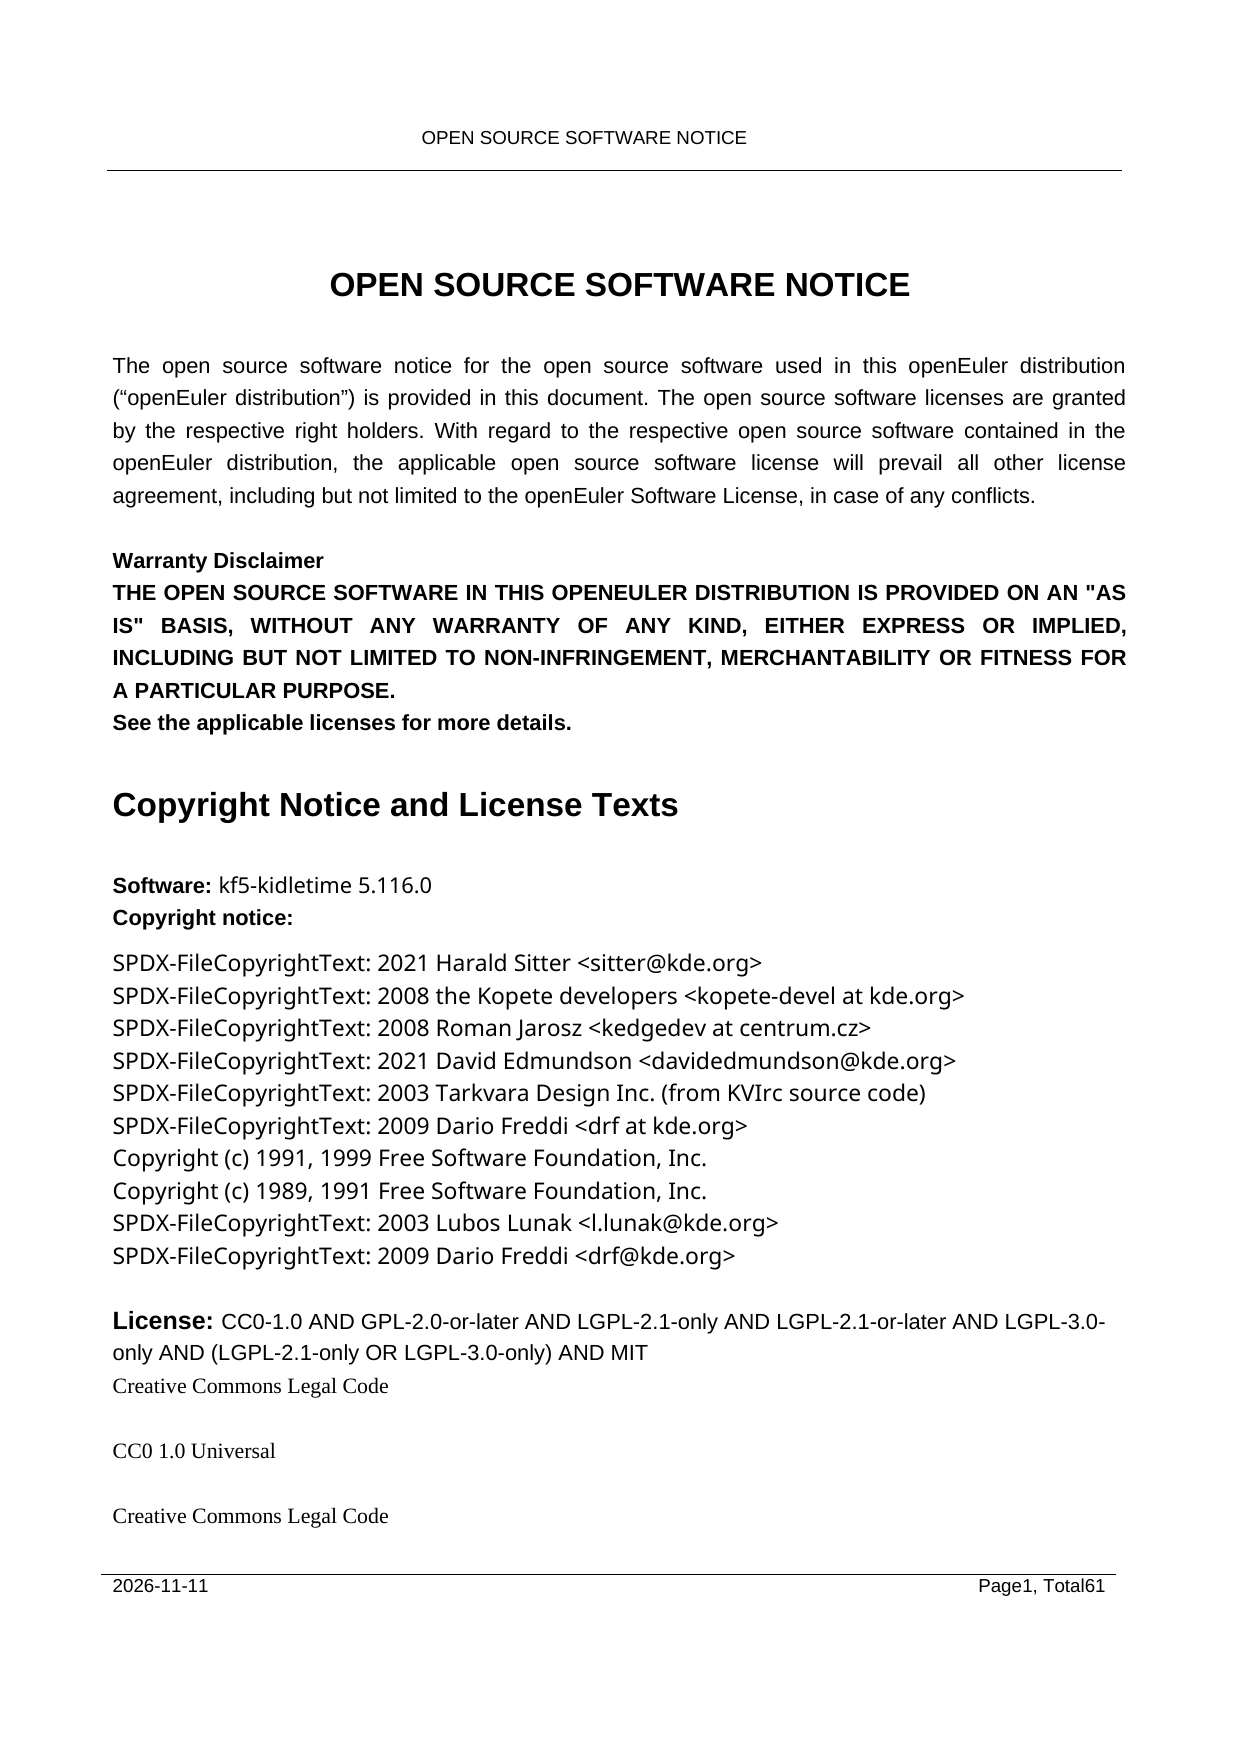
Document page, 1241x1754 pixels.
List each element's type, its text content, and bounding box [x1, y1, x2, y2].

text THE OPEN SOURCE SOFTWARE IN THIS OPENEULER DISTRIBUTION IS PROVIDED ON AN "AS IS" BASIS, WITHOUT ANY WARRANTY OF ANY KIND, EITHER EXPRESS OR IMPLIED, INCLUDING BUT NOT LIMITED TO NON-INFRINGEMENT, MERCHANTABILITY OR FITNESS FOR A PARTICULAR PURPOSE. See the applicable licenses for more details. [112, 576, 1128, 739]
text Copyright Notice and License Texts [112, 771, 1128, 836]
text The open source software notice for the open source software used in this openEuler distribution (“openEuler distribution”) is provided in this document. The open source software licenses are granted by the respective right holders. With regard to the respective open source software contained in the openEuler distribution, the applicable open source software license will prevail all other license agreement, including but not limited to the openEuler Software License, in case of any conflicts. [112, 349, 1128, 511]
text Warranty Disclaimer [112, 544, 1128, 576]
text OPEN SOURCE SOFTWARE NOTICE [112, 251, 1128, 316]
title Software: kf5-kidletime 5.116.0 [112, 869, 1128, 901]
text License: CC0-1.0 AND GPL-2.0-or-later AND LGPL-2.1-only AND LGPL-2.1-or-later AND LGPL-3.0-only AND (LGPL-2.1-only OR LGPL-3.0-only) AND MIT [112, 1304, 1128, 1369]
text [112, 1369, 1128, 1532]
text Copyright notice: [112, 901, 1128, 934]
text SPDX-FileCopyrightText: 2021 Harald Sitter <sitter@kde.org> SPDX-FileCopyrightText: 2008 the Kopete developers <kopete-devel at kde.org> SPDX-FileCopyrightText: 2008 Roman Jarosz <kedgedev at centrum.cz> SPDX-FileCopyrightText: 2021 David Edmundson <davidedmundson@kde.org> SPDX-FileCopyrightText: 2003 Tarkvara Design Inc. (from KVIrc source code) SPDX-FileCopyrightText: 2009 Dario Freddi <drf at kde.org> Copyright (c) 1991, 1999 Free Software Foundation, Inc. Copyright (c) 1989, 1991 Free Software Foundation, Inc. SPDX-FileCopyrightText: 2003 Lubos Lunak <l.lunak@kde.org> SPDX-FileCopyrightText: 2009 Dario Freddi <drf@kde.org> [112, 947, 1128, 1304]
